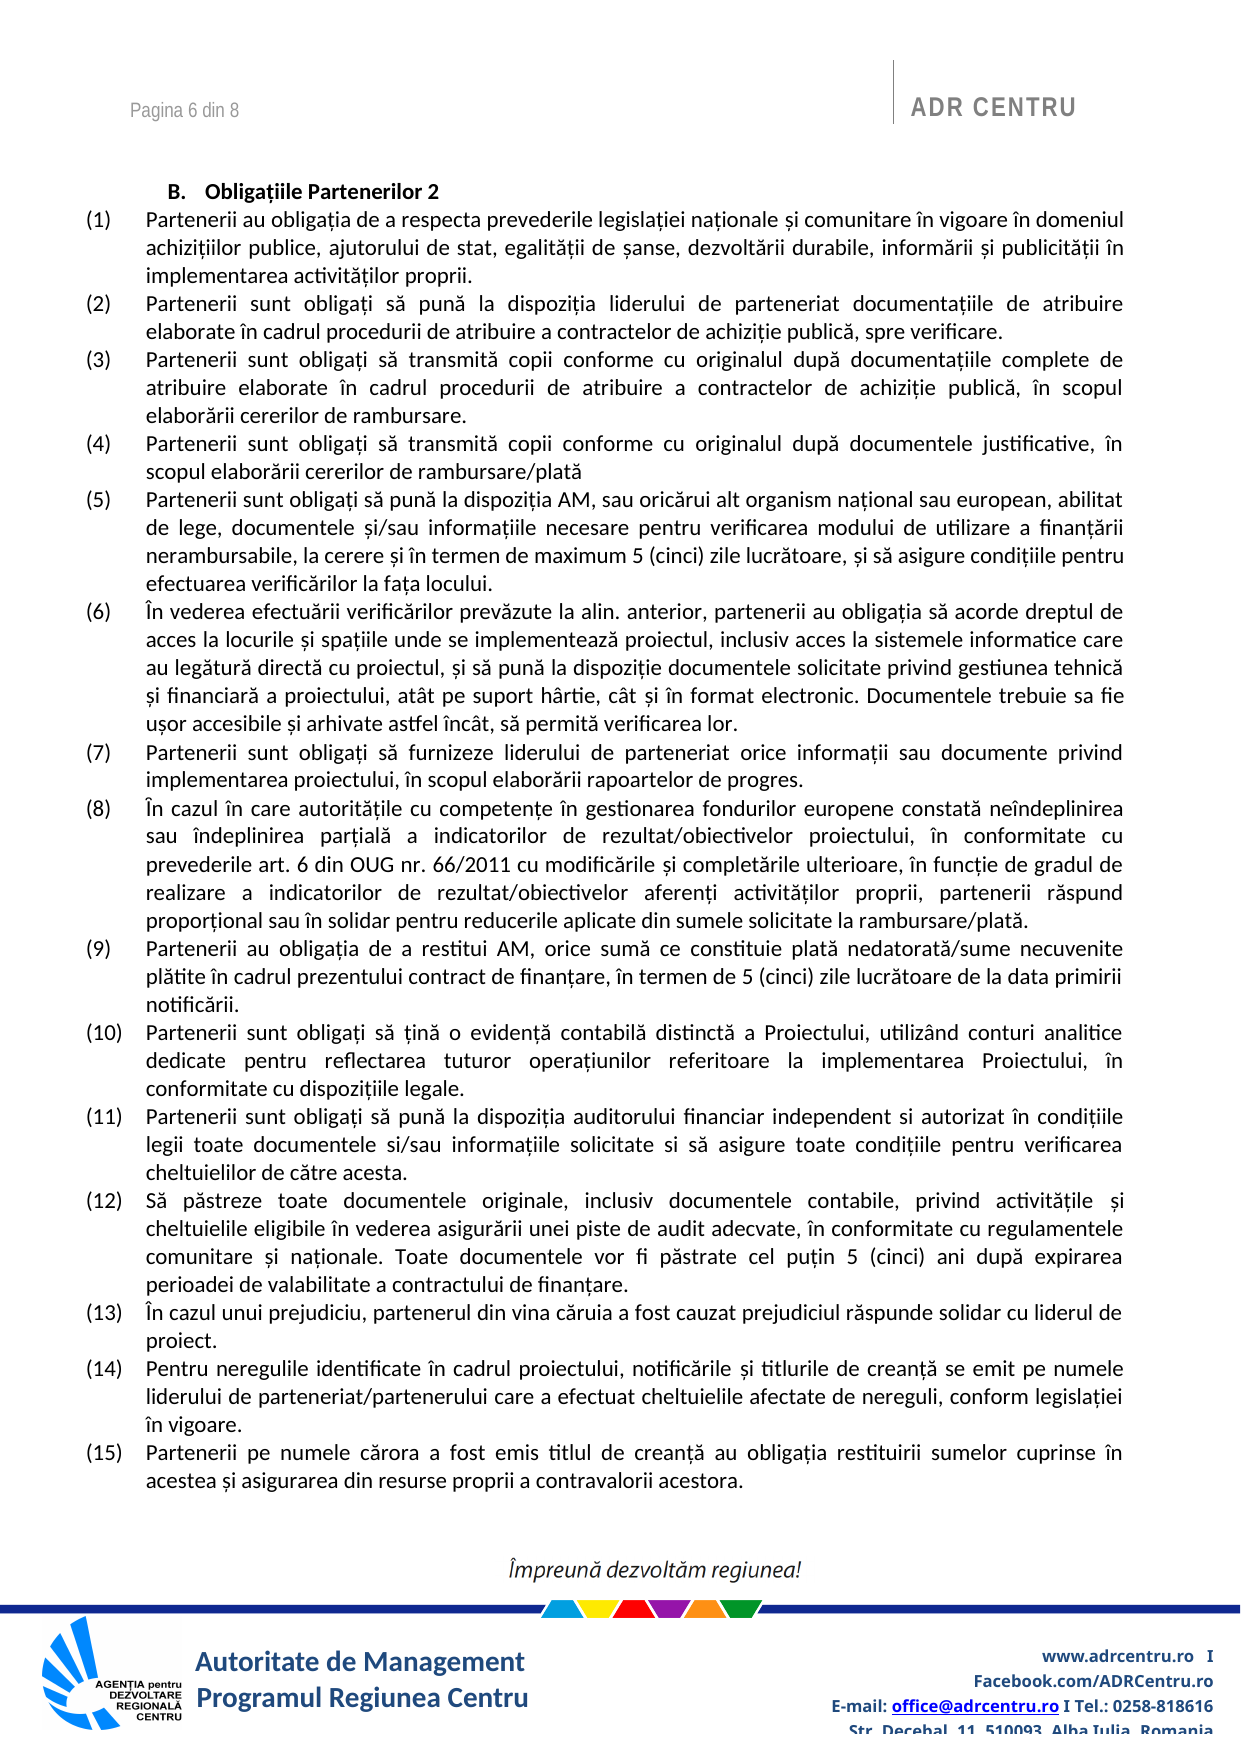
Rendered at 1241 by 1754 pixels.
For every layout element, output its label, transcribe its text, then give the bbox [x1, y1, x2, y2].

subtitle Partenerii au obligația de a restitui AM, orice sumă ce constituie plată nedatorată/sume necuvenite plătite în cadrul prezentului contract de finanțare, în termen de 5 (cinci) zile lucrătoare de la data primirii notificării. [86, 934, 1125, 1018]
subtitle Pentru neregulile identificate în cadrul proiectului, notificările și titlurile de creanță se emit pe numele liderului de parteneriat/partenerului care a efectuat cheltuielile afectate de nereguli, conform legislației în vigoare. [86, 1354, 1125, 1438]
subtitle Partenerii sunt obligați să pună la dispoziția AM, sau oricărui alt organism național sau european, abilitat de lege, documentele și/sau informațiile necesare pentru verificarea modului de utilizare a finanțării nerambursabile, la cerere și în termen de maximum 5 (cinci) zile lucrătoare, și să asigure condițiile pentru efectuarea verificărilor la fața locului. [86, 485, 1125, 597]
subtitle Partenerii sunt obligați să furnizeze liderului de parteneriat orice informații sau documente privind implementarea proiectului, în scopul elaborării rapoartelor de progres. [86, 738, 1125, 794]
subtitle Ȋn cazul în care autoritățile cu competențe în gestionarea fondurilor europene constată neîndeplinirea sau îndeplinirea parțială a indicatorilor de rezultat/obiectivelor proiectului, în conformitate cu prevederile art. 6 din OUG nr. 66/2011 cu modificările și completările ulterioare, în funcție de gradul de realizare a indicatorilor de rezultat/obiectivelor aferenți activităților proprii, partenerii răspund proporțional sau în solidar pentru reducerile aplicate din sumele solicitate la rambursare/plată. [86, 794, 1125, 934]
subtitle În cazul unui prejudiciu, partenerul din vina căruia a fost cauzat prejudiciul răspunde solidar cu liderul de proiect. [86, 1298, 1125, 1354]
subtitle Partenerii sunt obligați să pună la dispoziția liderului de parteneriat documentațiile de atribuire elaborate în cadrul procedurii de atribuire a contractelor de achiziție publică, spre verificare. [86, 289, 1125, 345]
subtitle Partenerii pe numele cărora a fost emis titlul de creanță au obligația restituirii sumelor cuprinse în acestea și asigurarea din resurse proprii a contravalorii acestora. [86, 1438, 1125, 1494]
subtitle Partenerii sunt obligați să transmită copii conforme cu originalul după documentele justificative, în scopul elaborării cererilor de rambursare/plată [86, 429, 1125, 485]
subtitle Partenerii sunt obligați să țină o evidență contabilă distinctă a Proiectului, utilizând conturi analitice dedicate pentru reflectarea tuturor operațiunilor referitoare la implementarea Proiectului, în conformitate cu dispozițiile legale. [86, 1018, 1125, 1102]
picture [574, 1600, 1241, 1618]
subtitle Să păstreze toate documentele originale, inclusiv documentele contabile, privind activitățile și cheltuielile eligibile în vederea asigurării unei piste de audit adecvate, în conformitate cu regulamentele comunitare și naționale. Toate documentele vor fi păstrate cel puțin 5 (cinci) ani după expirarea perioadei de valabilitate a contractului de finanțare. [86, 1186, 1125, 1298]
subtitle Obligațiile Partenerilor 2 [167, 177, 1125, 205]
subtitle Partenerii au obligația de a respecta prevederile legislației naționale și comunitare în vigoare în domeniul achizițiilor publice, ajutorului de stat, egalității de șanse, dezvoltării durabile, informării şi publicității în implementarea activităților proprii. [86, 205, 1125, 289]
subtitle Partenerii sunt obligați să pună la dispoziția auditorului financiar independent si autorizat în condițiile legii toate documentele si/sau informațiile solicitate si să asigure toate condițiile pentru verificarea cheltuielilor de către acesta. [86, 1102, 1125, 1186]
picture [495, 1556, 814, 1583]
subtitle Partenerii sunt obligați să transmită copii conforme cu originalul după documentațiile complete de atribuire elaborate în cadrul procedurii de atribuire a contractelor de achiziție publică, în scopul elaborării cererilor de rambursare. [86, 345, 1125, 429]
picture [0, 1600, 550, 1730]
subtitle În vederea efectuării verificărilor prevăzute la alin. anterior, partenerii au obligația să acorde dreptul de acces la locurile și spațiile unde se implementează proiectul, inclusiv acces la sistemele informatice care au legătură directă cu proiectul, și să pună la dispoziție documentele solicitate privind gestiunea tehnică și financiară a proiectului, atât pe suport hârtie, cât și în format electronic. Documentele trebuie sa fie ușor accesibile și arhivate astfel încât, să permită verificarea lor. [86, 597, 1125, 738]
